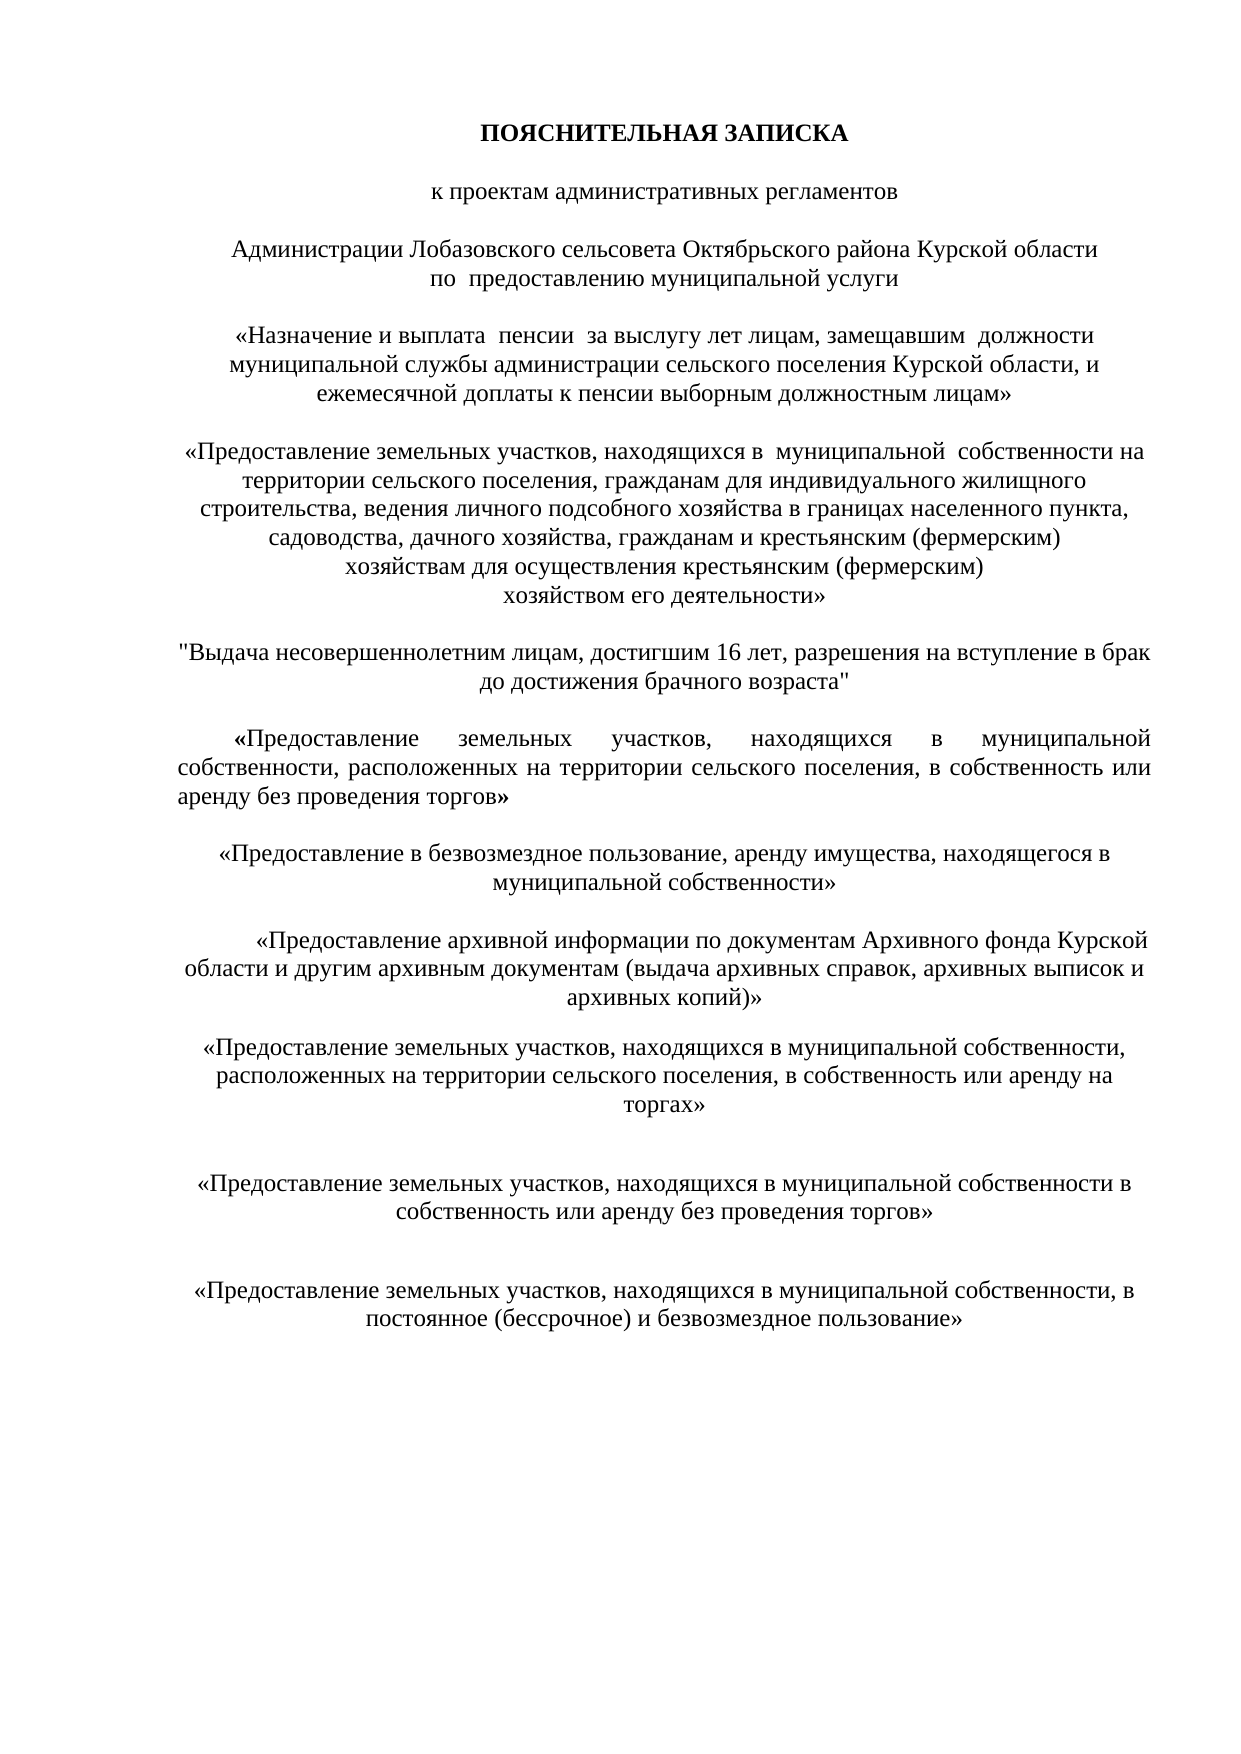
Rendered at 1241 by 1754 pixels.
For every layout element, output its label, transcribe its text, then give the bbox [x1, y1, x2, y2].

text по предоставлению муниципальной услуги [177, 263, 1152, 291]
text "Выдача несовершеннолетним лицам, достигшим 16 лет, разрешения на вступление в брак до достижения брачного возраста" [177, 637, 1152, 695]
text Администрации Лобазовского сельсовета Октябрьского района Курской области [177, 234, 1152, 263]
text «Предоставление в безвозмездное пользование, аренду имущества, находящегося в муниципальной собственности» [177, 838, 1152, 896]
text «Предоставление земельных участков, находящихся в муниципальной собственности, расположенных на территории сельского поселения, в собственность или аренду на торгах» [177, 1032, 1152, 1118]
text «Назначение и выплата пенсии за выслугу лет лицам, замещавшим должности муниципальной службы администрации сельского поселения Курской области, и ежемесячной доплаты к пенсии выборным должностным лицам» [177, 321, 1152, 407]
text ПОЯСНИТЕЛЬНАЯ ЗАПИСКА [177, 118, 1152, 147]
text «Предоставление земельных участков, находящихся в муниципальной собственности, в постоянное (бессрочное) и безвозмездное пользование» [177, 1275, 1152, 1332]
text хозяйством его деятельности» [177, 580, 1152, 608]
text «Предоставление земельных участков, находящихся в муниципальной собственности на территории сельского поселения, гражданам для индивидуального жилищного строительства, ведения личного подсобного хозяйства в границах населенного пункта, садоводства, дачного хозяйства, гражданам и крестьянским (фермерским) [177, 436, 1152, 551]
text «Предоставление архивной информации по документам Архивного фонда Курской области и другим архивным документам (выдача архивных справок, архивных выписок и архивных копий)» [177, 925, 1152, 1011]
text хозяйствам для осуществления крестьянским (фермерским) [177, 551, 1152, 580]
text «Предоставление земельных участков, находящихся в муниципальной собственности, расположенных на территории сельского поселения, в собственность или аренду без проведения торгов» [177, 723, 1152, 810]
text «Предоставление земельных участков, находящихся в муниципальной собственности в собственность или аренду без проведения торгов» [177, 1168, 1152, 1225]
text к проектам административных регламентов [177, 176, 1152, 205]
